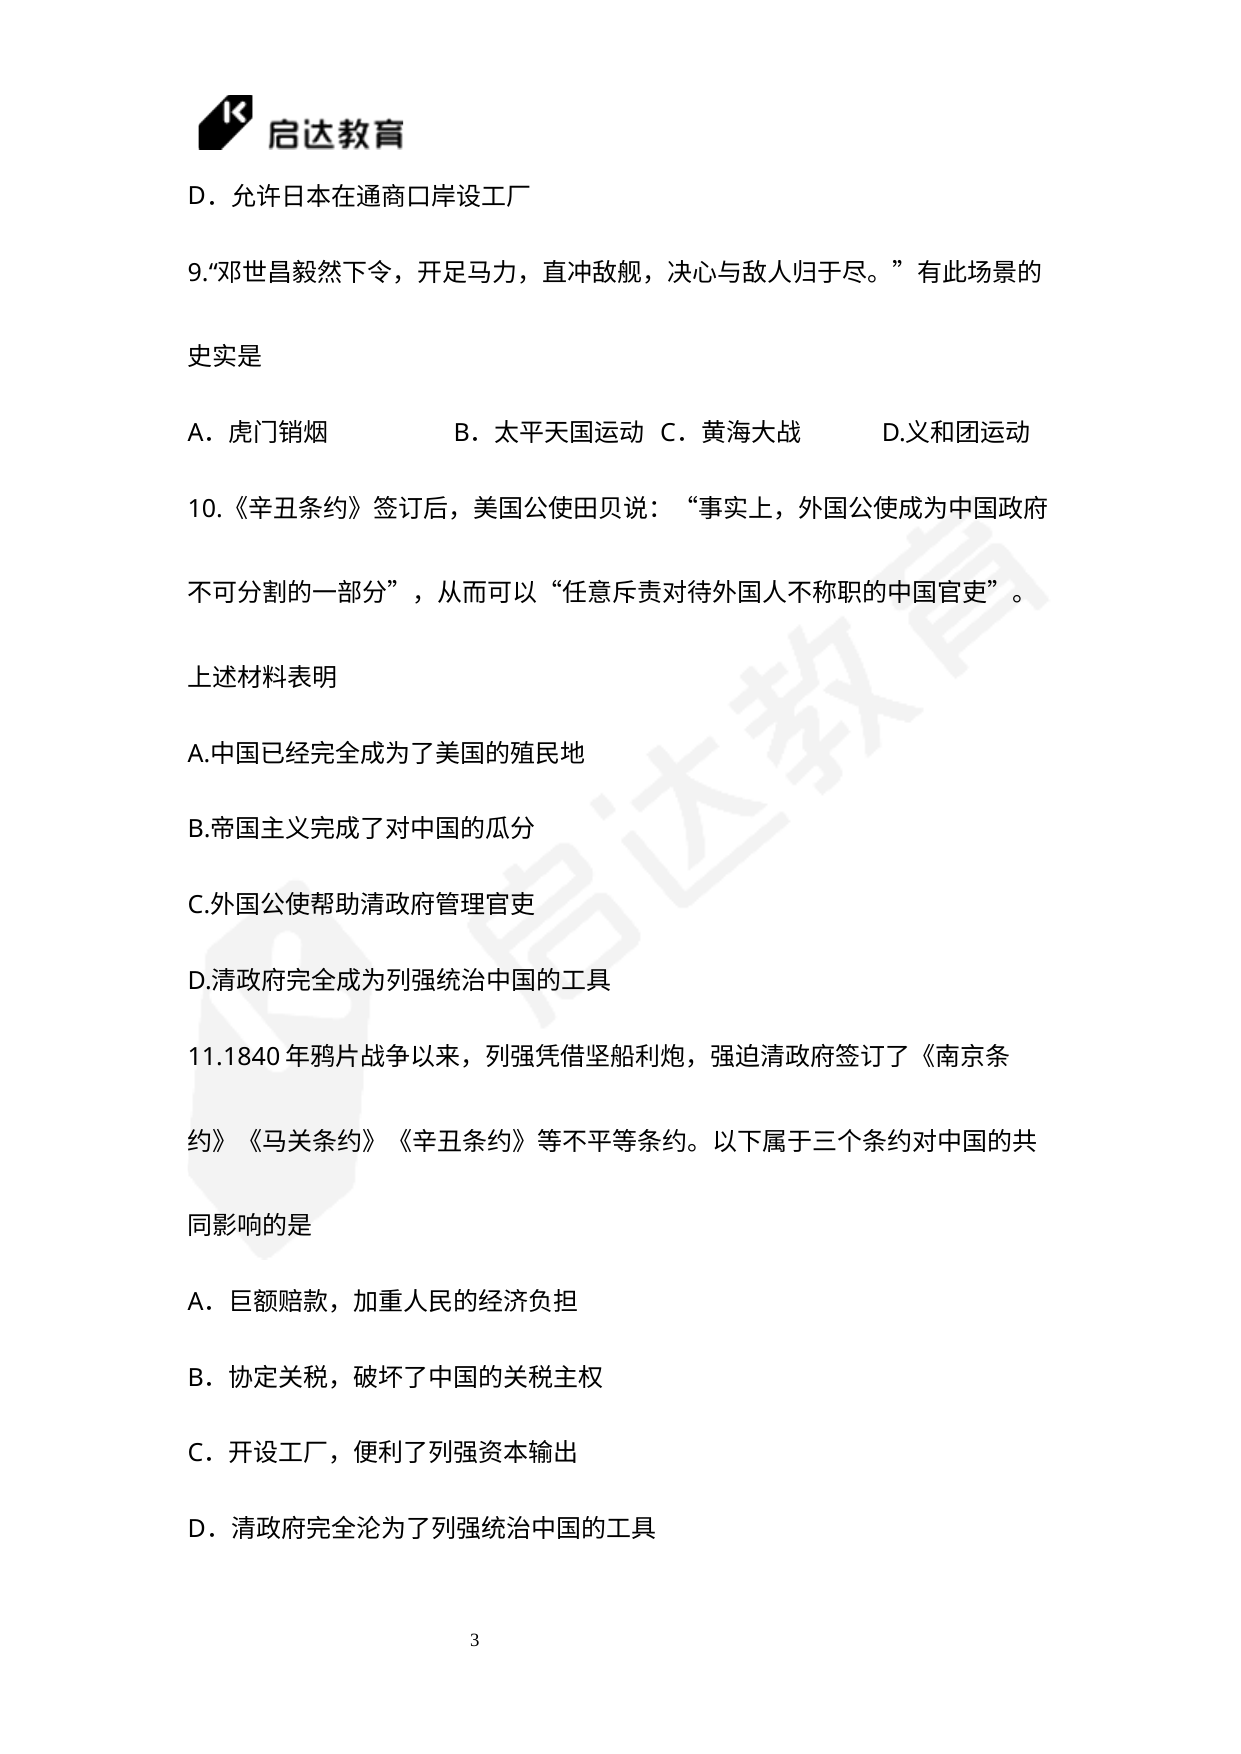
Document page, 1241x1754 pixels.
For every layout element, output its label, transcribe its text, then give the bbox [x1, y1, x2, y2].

text A.中国已经完全成为了美国的殖民地 [187, 719, 1053, 784]
text D．允许日本在通商口岸设工厂 [187, 162, 1053, 227]
text B.帝国主义完成了对中国的瓜分 [187, 794, 1053, 859]
text C.外国公使帮助清政府管理官吏 [187, 870, 1053, 935]
text A．虎门销烟 B．太平天国运动 C．黄海大战 D.义和团运动 [187, 398, 1053, 463]
text B．协定关税，破坏了中国的关税主权 [187, 1343, 1053, 1408]
text A．巨额赔款，加重人民的经济负担 [187, 1267, 1053, 1332]
picture [198, 95, 404, 150]
text 10.《辛丑条约》签订后，美国公使田贝说：“事实上，外国公使成为中国政府不可分割的一部分”，从而可以“任意斥责对待外国人不称职的中国官吏”。上述材料表明 [187, 474, 1053, 708]
text D.清政府完全成为列强统治中国的工具 [187, 946, 1053, 1011]
text C．开设工厂，便利了列强资本输出 [187, 1418, 1053, 1483]
text D．清政府完全沦为了列强统治中国的工具 [187, 1494, 1053, 1559]
text 9.“邓世昌毅然下令，开足马力，直冲敌舰，决心与敌人归于尽。”有此场景的史实是 [187, 238, 1053, 387]
text 11.1840年鸦片战争以来，列强凭借坚船利炮，强迫清政府签订了《南京条约》《马关条约》《辛丑条约》等不平等条约。以下属于三个条约对中国的共同影响的是 [187, 1022, 1053, 1256]
